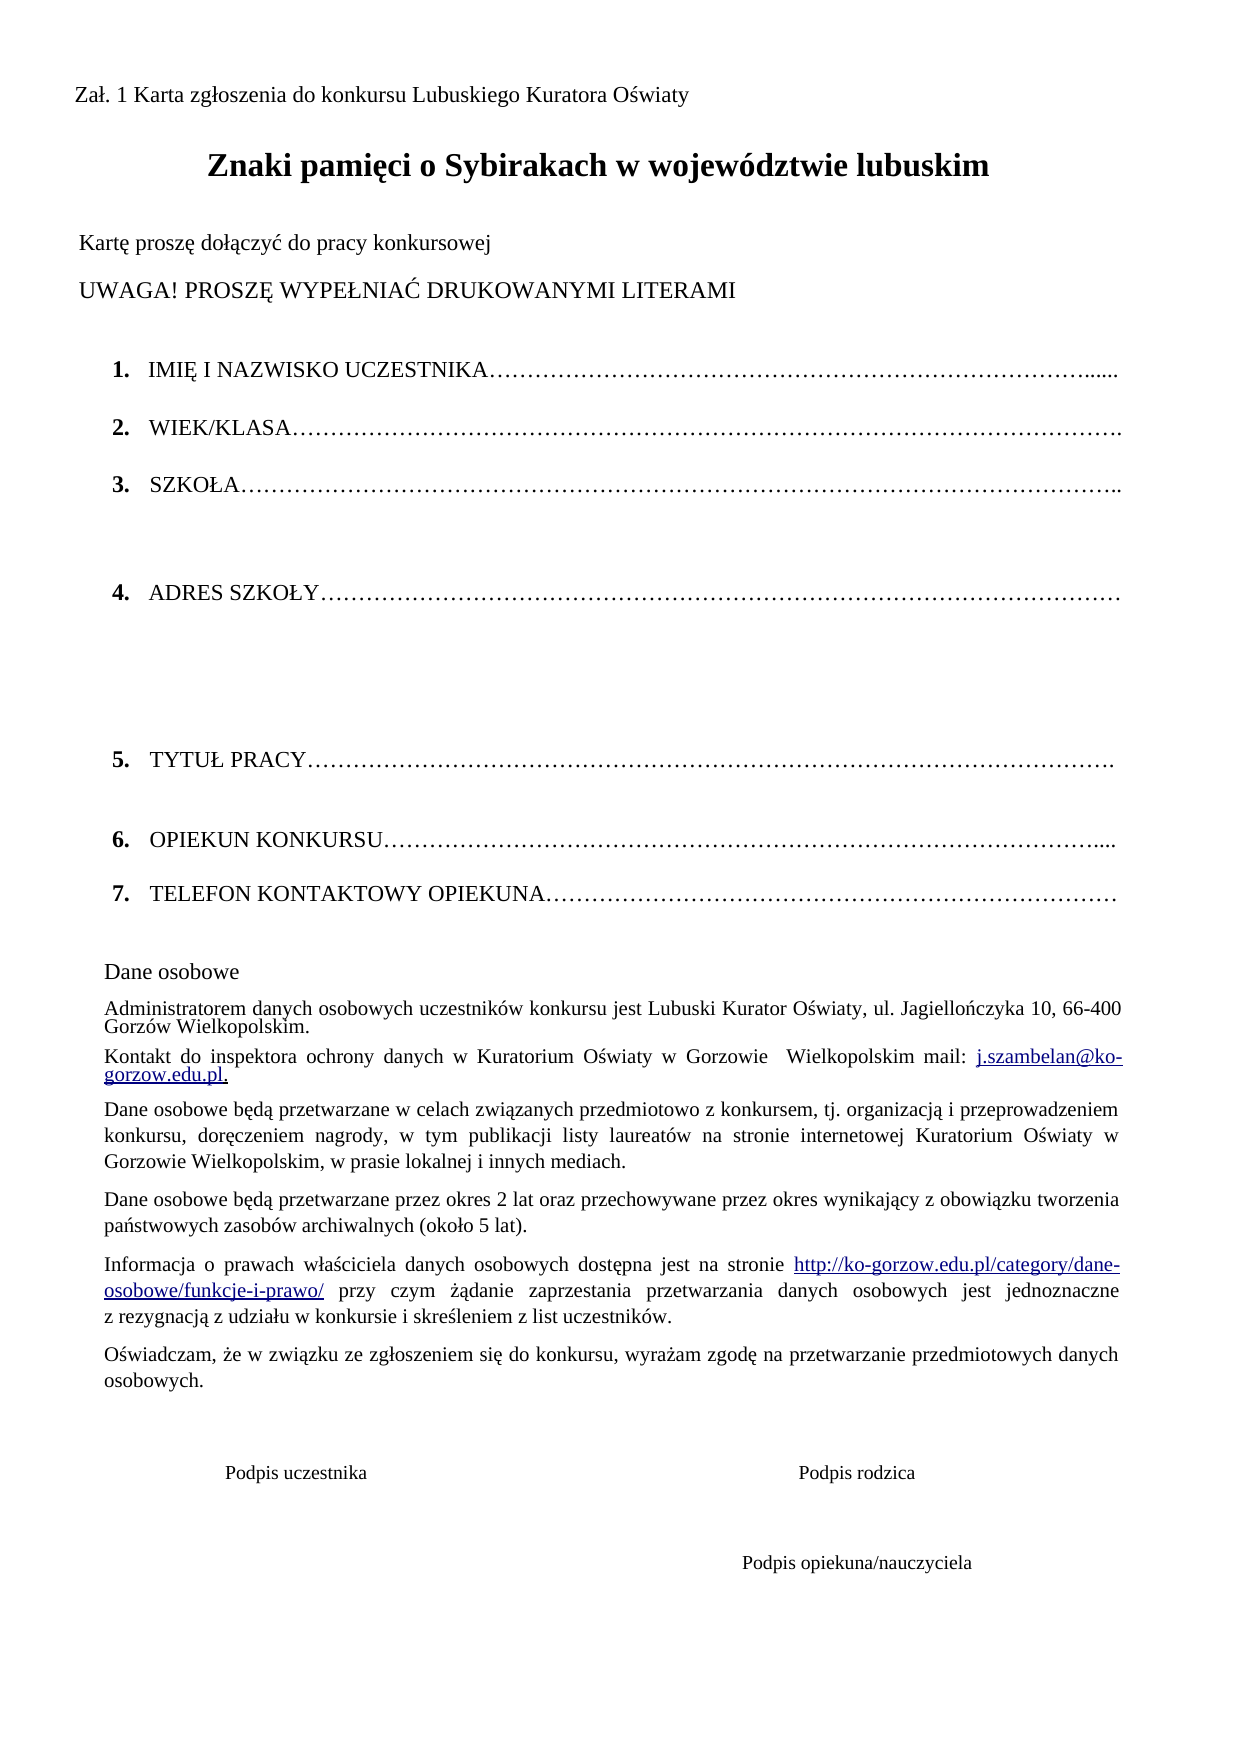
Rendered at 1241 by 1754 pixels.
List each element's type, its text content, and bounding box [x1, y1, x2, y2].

list TYTUŁ PRACY……………………………………………………………………………………………. [112, 748, 1122, 772]
text Administratorem danych osobowych uczestników konkursu jest Lubuski Kurator Oświaty, ul. Jagiellończyka 10, 66-400 Gorzów Wielkopolskim. [104, 1001, 1122, 1037]
text Dane osobowe będą przetwarzane w celach związanych przedmiotowo z konkursem, tj. organizacją i przeprowadzeniem konkursu, doręczeniem nagrody, w tym publikacji listy laureatów na stronie internetowej Kuratorium Oświaty w Gorzowie Wielkopolskim, w prasie lokalnej i innych mediach. [104, 1097, 1120, 1173]
text Zał. 1 Karta zgłoszenia do konkursu Lubuskiego Kuratora Oświaty [74, 81, 1122, 107]
text Kartę proszę dołączyć do pracy konkursowej [78, 232, 1122, 256]
list OPIEKUN KONKURSU………………………………………………………………………………….... [112, 828, 1122, 852]
text Dane osobowe będą przetwarzane przez okres 2 lat oraz przechowywane przez okres wynikający z obowiązku tworzenia państwowych zasobów archiwalnych (około 5 lat). [104, 1187, 1120, 1237]
text Podpis uczestnika Podpis rodzica [74, 1463, 1122, 1483]
list WIEK/KLASA………………………………………………………………………………………………. [112, 389, 1122, 447]
list SZKOŁA…………………………………………………………………………………………………….. [112, 447, 1122, 504]
list ADRES SZKOŁY…………………………………………………………………………………………… [112, 581, 1122, 605]
list IMIĘ I NAZWISKO UCZESTNIKA……………………………………………………………………...... [112, 332, 1122, 389]
list TELEFON KONTAKTOWY OPIEKUNA………………………………………………………………… [112, 882, 1122, 906]
text Znaki pamięci o Sybirakach w województwie lubuskim [74, 146, 1122, 184]
text Podpis opiekuna/nauczyciela [74, 1553, 1122, 1573]
text Kontakt do inspektora ochrony danych w Kuratorium Oświaty w Gorzowie Wielkopolskim mail: j.szambelan@ko-gorzow.edu.pl. [104, 1049, 1122, 1084]
text Oświadczam, że w związku ze zgłoszeniem się do konkursu, wyrażam zgodę na przetwarzanie przedmiotowych danych osobowych. [104, 1342, 1120, 1392]
text Dane osobowe [104, 961, 1122, 984]
text Informacja o prawach właściciela danych osobowych dostępna jest na stronie http://ko-gorzow.edu.pl/category/dane-osobowe/funkcje-i-prawo/ przy czym żądanie zaprzestania przetwarzania danych osobowych jest jednoznaczne z rezygnacją z udziału w konkursie i skreśleniem z list uczestników. [104, 1252, 1120, 1328]
text UWAGA! PROSZĘ WYPEŁNIAĆ DRUKOWANYMI LITERAMI [78, 279, 1122, 303]
